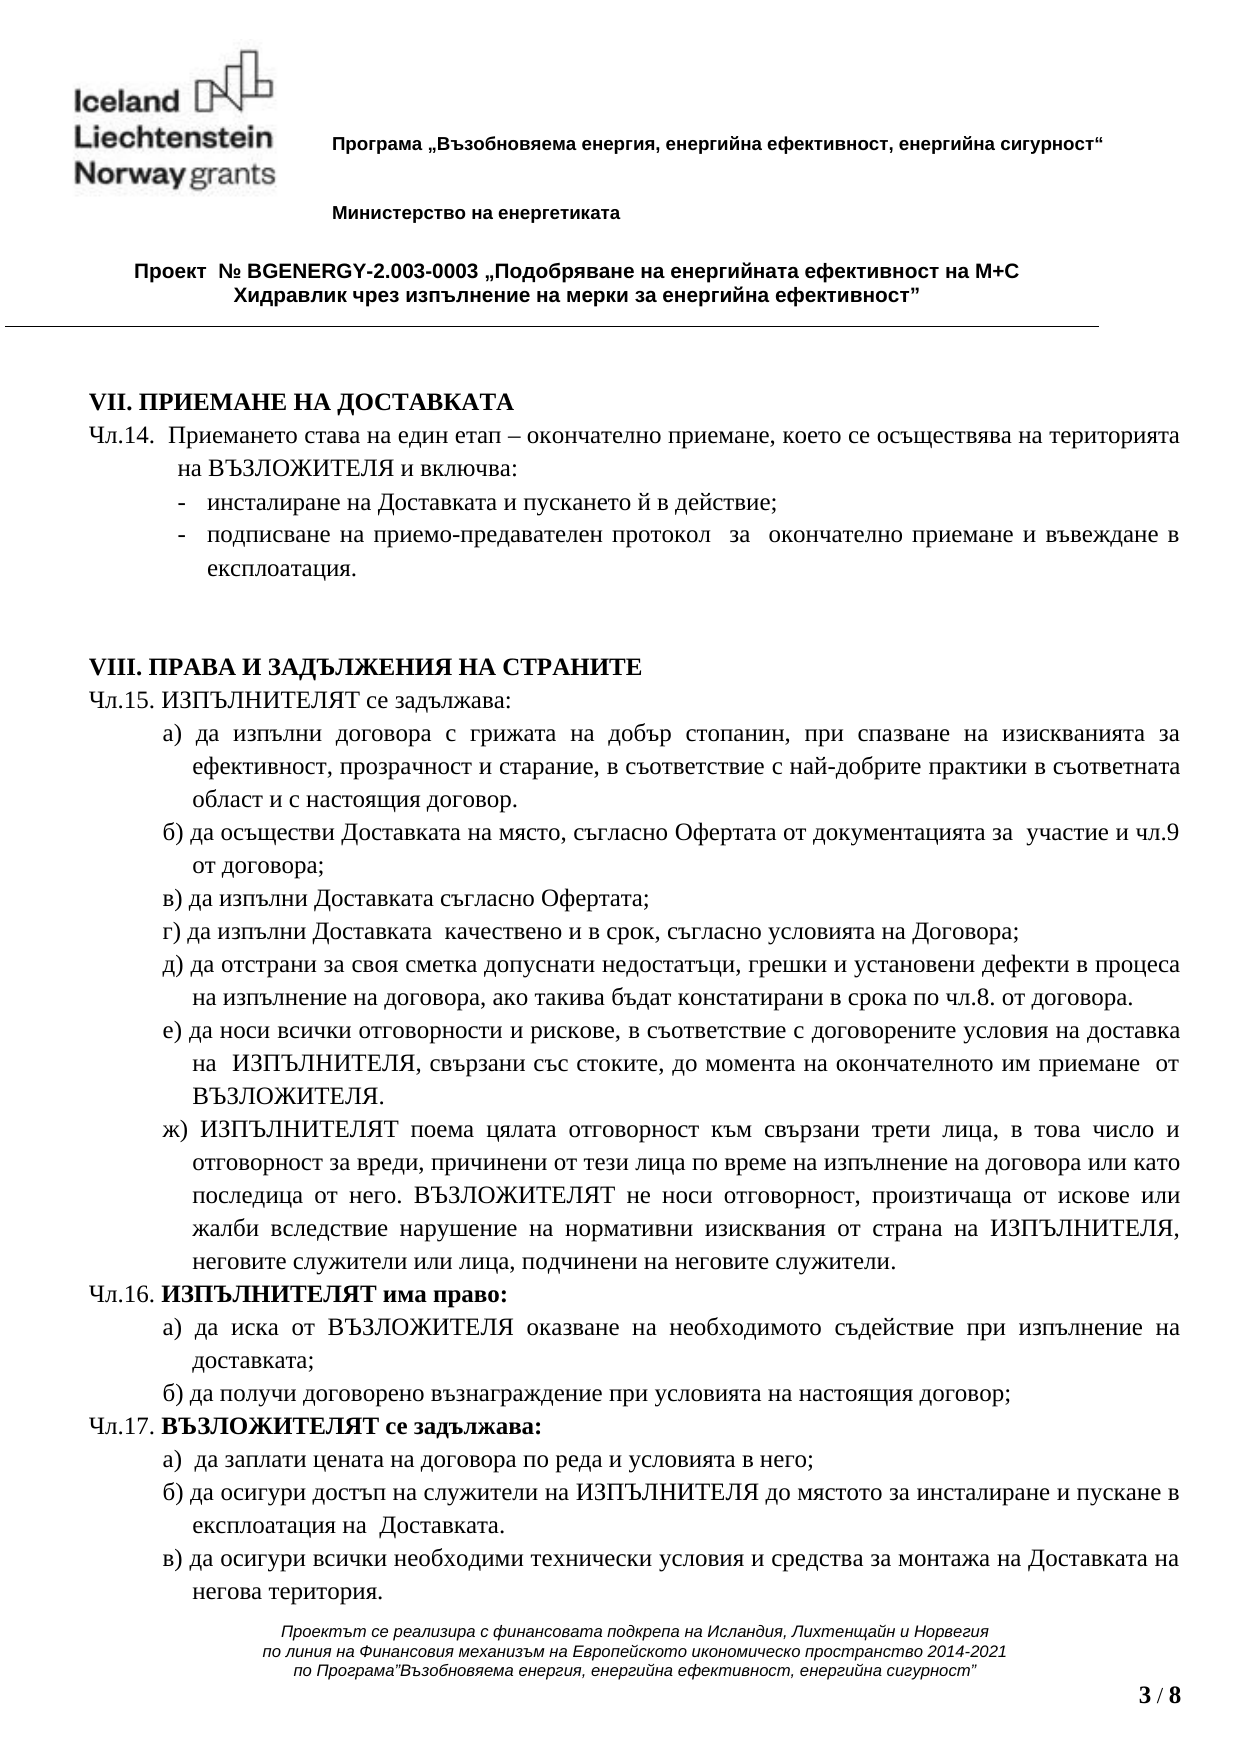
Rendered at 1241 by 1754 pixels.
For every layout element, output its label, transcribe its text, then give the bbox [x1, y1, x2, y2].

text б) да получи договорено възнаграждение при условията на настоящия договор; [162, 1378, 1181, 1407]
text е) да носи всички отговорности и рискове, в съответствие с договорените условия на доставка на ИЗПЪЛНИТЕЛЯ, свързани със стоките, до момента на окончателното им приемане от ВЪЗЛОЖИТЕЛЯ. [162, 1015, 1181, 1110]
text б) да осигури достъп на служители на ИЗПЪЛНИТЕЛЯ до мястото за инсталиране и пускане в експлоатация на Доставката. [162, 1477, 1181, 1539]
text в) да изпълни Доставката съгласно Офертата; [162, 883, 1181, 912]
text а) да заплати цената на договора по реда и условията в него; [162, 1444, 1181, 1473]
list подписване на приемо-предавателен протокол за окончателно приемане и въвеждане в експлоатация. [177, 519, 1181, 581]
text VІІІ. ПРАВА И ЗАДЪЛЖЕНИЯ НА СТРАНИТЕ [89, 652, 1181, 680]
text Чл.17. ВЪЗЛОЖИТЕЛЯТ се задължава: [89, 1411, 1181, 1440]
text Чл.16. ИЗПЪЛНИТЕЛЯТ има право: [89, 1279, 1181, 1308]
text а) да иска от ВЪЗЛОЖИТЕЛЯ оказване на необходимото съдействие при изпълнение на доставката; [162, 1312, 1181, 1374]
text а) да изпълни договора с грижата на добър стопанин, при спазване на изискванията за ефективност, прозрачност и старание, в съответствие с най-добрите практики в съответната област и с настоящия договор. [162, 718, 1181, 812]
text б) да осъществи Доставката на място, съгласно Офертата от документацията за участие и чл.9 от договора; [162, 817, 1181, 878]
list инсталиране на Доставката и пускането й в действие; [177, 487, 1181, 515]
subtitle Чл.15. ИЗПЪЛНИТЕЛЯТ се задължава: [89, 685, 1181, 713]
text д) да отстрани за своя сметка допуснати недостатъци, грешки и установени дефекти в процеса на изпълнение на договора, ако такива бъдат констатирани в срока по чл.8. от договора. [162, 949, 1181, 1011]
text ж) ИЗПЪЛНИТЕЛЯТ поема цялата отговорност към свързани трети лица, в това число и отговорност за вреди, причинени от тези лица по време на изпълнение на договора или като последица от него. ВЪЗЛОЖИТЕЛЯТ не носи отговорност, произтичаща от искове или жалби вследствие нарушение на нормативни изисквания от страна на ИЗПЪЛНИТЕЛЯ, неговите служители или лица, подчинени на неговите служители. [162, 1114, 1181, 1275]
text в) да осигури всички необходими технически условия и средства за монтажа на Доставката на негова територия. [162, 1543, 1181, 1605]
text Чл.14. Приемането става на един етап – окончателно приемане, което се осъществява на територията на ВЪЗЛОЖИТЕЛЯ и включва: [89, 421, 1181, 482]
text г) да изпълни Доставката качествено и в срок, съгласно условията на Договора; [162, 916, 1181, 944]
text VІІ. ПРИЕМАНЕ НА ДОСТАВКАТА [89, 387, 1181, 416]
